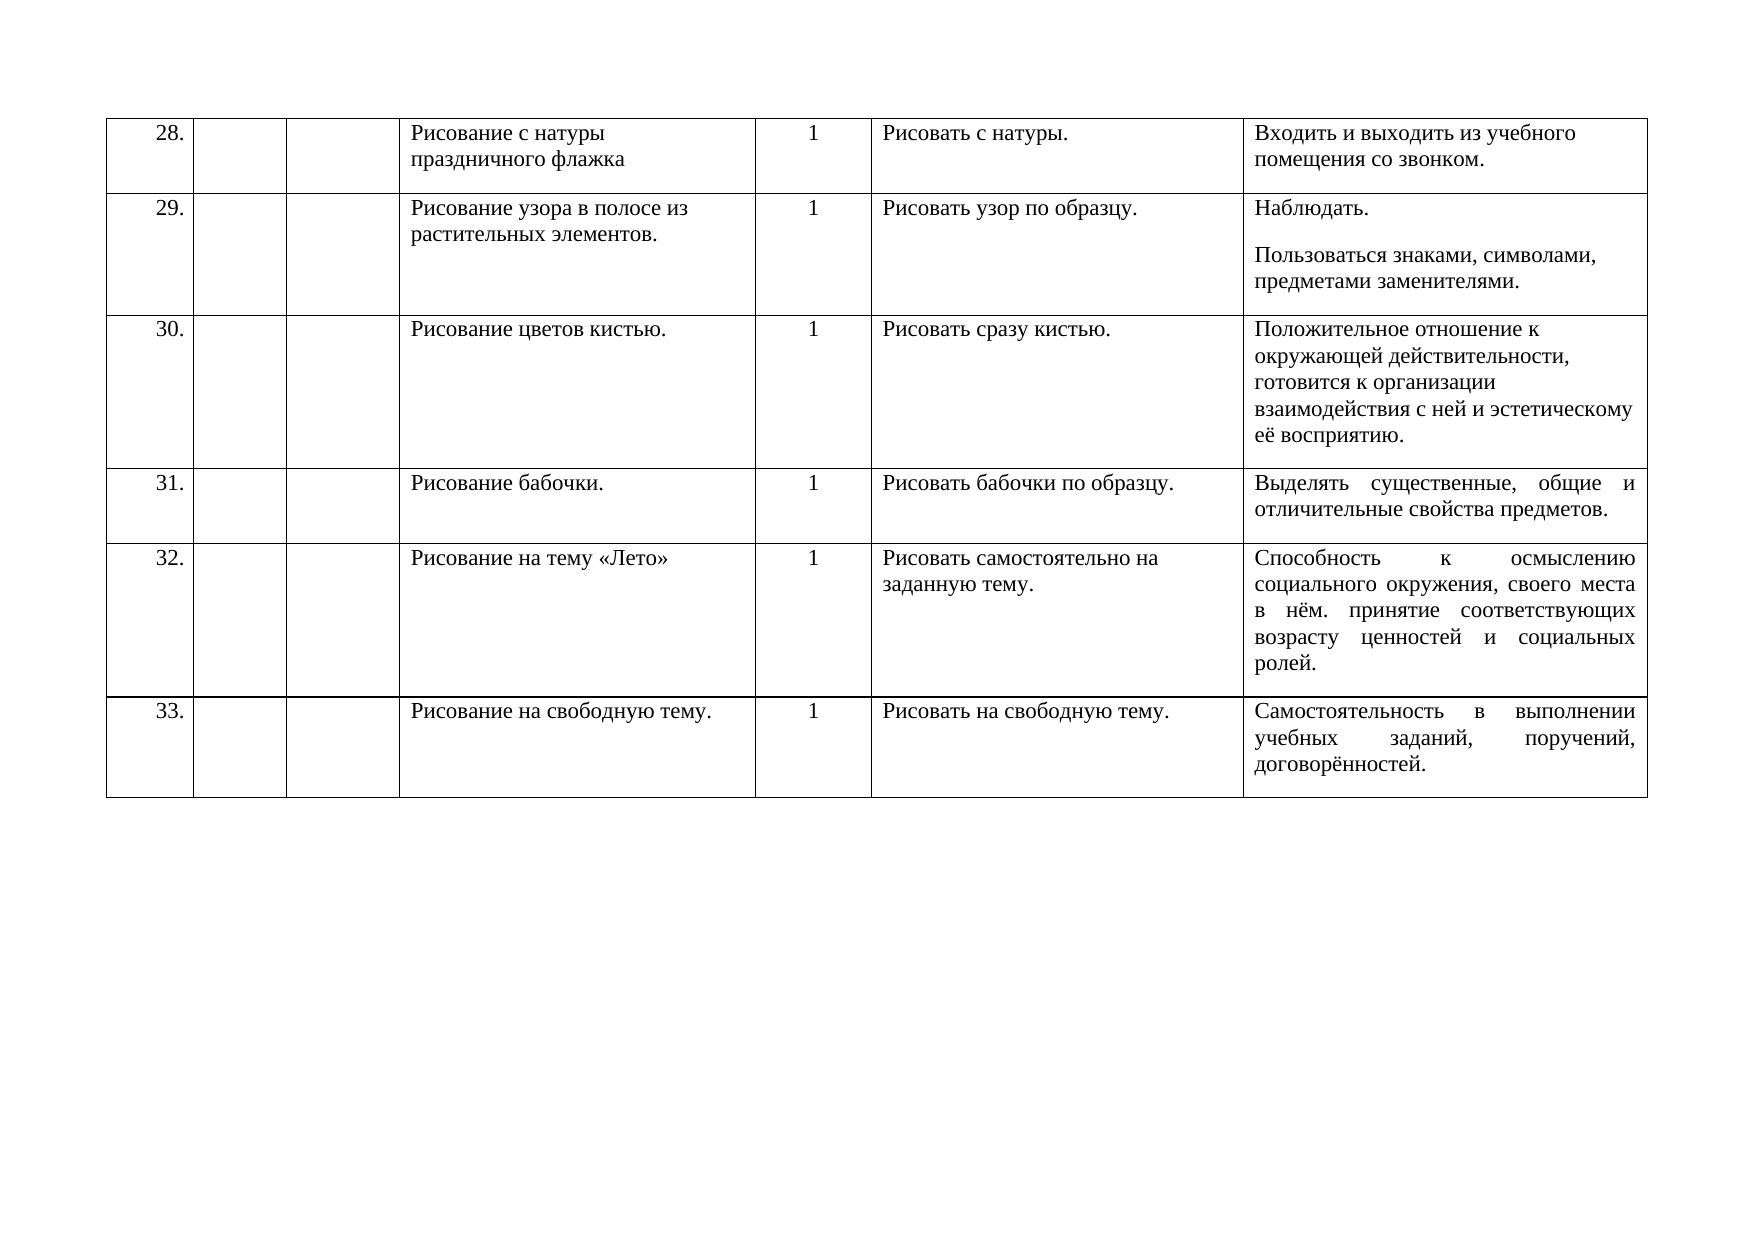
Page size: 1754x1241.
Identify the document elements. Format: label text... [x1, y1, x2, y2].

table_cell Рисование бабочки. [400, 469, 755, 543]
table_cell [107, 698, 193, 797]
table_cell [287, 194, 399, 314]
table_cell [287, 469, 399, 543]
table_cell Рисовать бабочки по образцу. [872, 469, 1243, 543]
table_cell [107, 316, 193, 468]
table_cell [107, 469, 193, 543]
table_cell Рисование узора в полосе из растительных элементов. [400, 194, 755, 314]
table_cell Рисовать самостоятельно на заданную тему. [872, 544, 1243, 696]
table_cell [287, 316, 399, 468]
table_cell [107, 544, 193, 696]
table_cell Входить и выходить из учебного помещения со звонком. [1244, 119, 1647, 193]
table_cell Рисовать сразу кистью. [872, 316, 1243, 468]
table_cell [194, 194, 286, 314]
table_cell [194, 544, 286, 696]
table_cell Рисование цветов кистью. [400, 316, 755, 468]
table_cell [194, 316, 286, 468]
table_cell 1 [756, 119, 871, 193]
table_cell Наблюдать. Пользоваться знаками, символами, предметами заменителями. [1244, 194, 1647, 314]
table_cell Рисование на свободную тему. [400, 698, 755, 797]
table_cell Выделять существенные, общие и отличительные свойства предметов. [1244, 469, 1647, 543]
table_cell Рисовать с натуры. [872, 119, 1243, 193]
table_cell [194, 119, 286, 193]
table_cell Рисование с натуры праздничного флажка [400, 119, 755, 193]
table_cell Положительное отношение к окружающей действительности, готовится к организации взаимодействия с ней и эстетическому её восприятию. [1244, 316, 1647, 468]
table_cell Способность к осмыслению социального окружения, своего места в нём. принятие соответствующих возрасту ценностей и социальных ролей. [1244, 544, 1647, 696]
table_cell 1 [756, 316, 871, 468]
table_cell Рисовать узор по образцу. [872, 194, 1243, 314]
table_cell [287, 119, 399, 193]
table_cell Рисование на тему «Лето» [400, 544, 755, 696]
table_cell Самостоятельность в выполнении учебных заданий, поручений, договорённостей. [1244, 698, 1647, 797]
table_cell [287, 698, 399, 797]
table_cell [194, 469, 286, 543]
table_cell [287, 544, 399, 696]
table_cell [194, 698, 286, 797]
table_cell [107, 194, 193, 314]
table_cell 1 [756, 698, 871, 797]
table_cell Рисовать на свободную тему. [872, 698, 1243, 797]
table_cell 1 [756, 194, 871, 314]
table_cell [107, 119, 193, 193]
table_cell 1 [756, 544, 871, 696]
table_cell 1 [756, 469, 871, 543]
